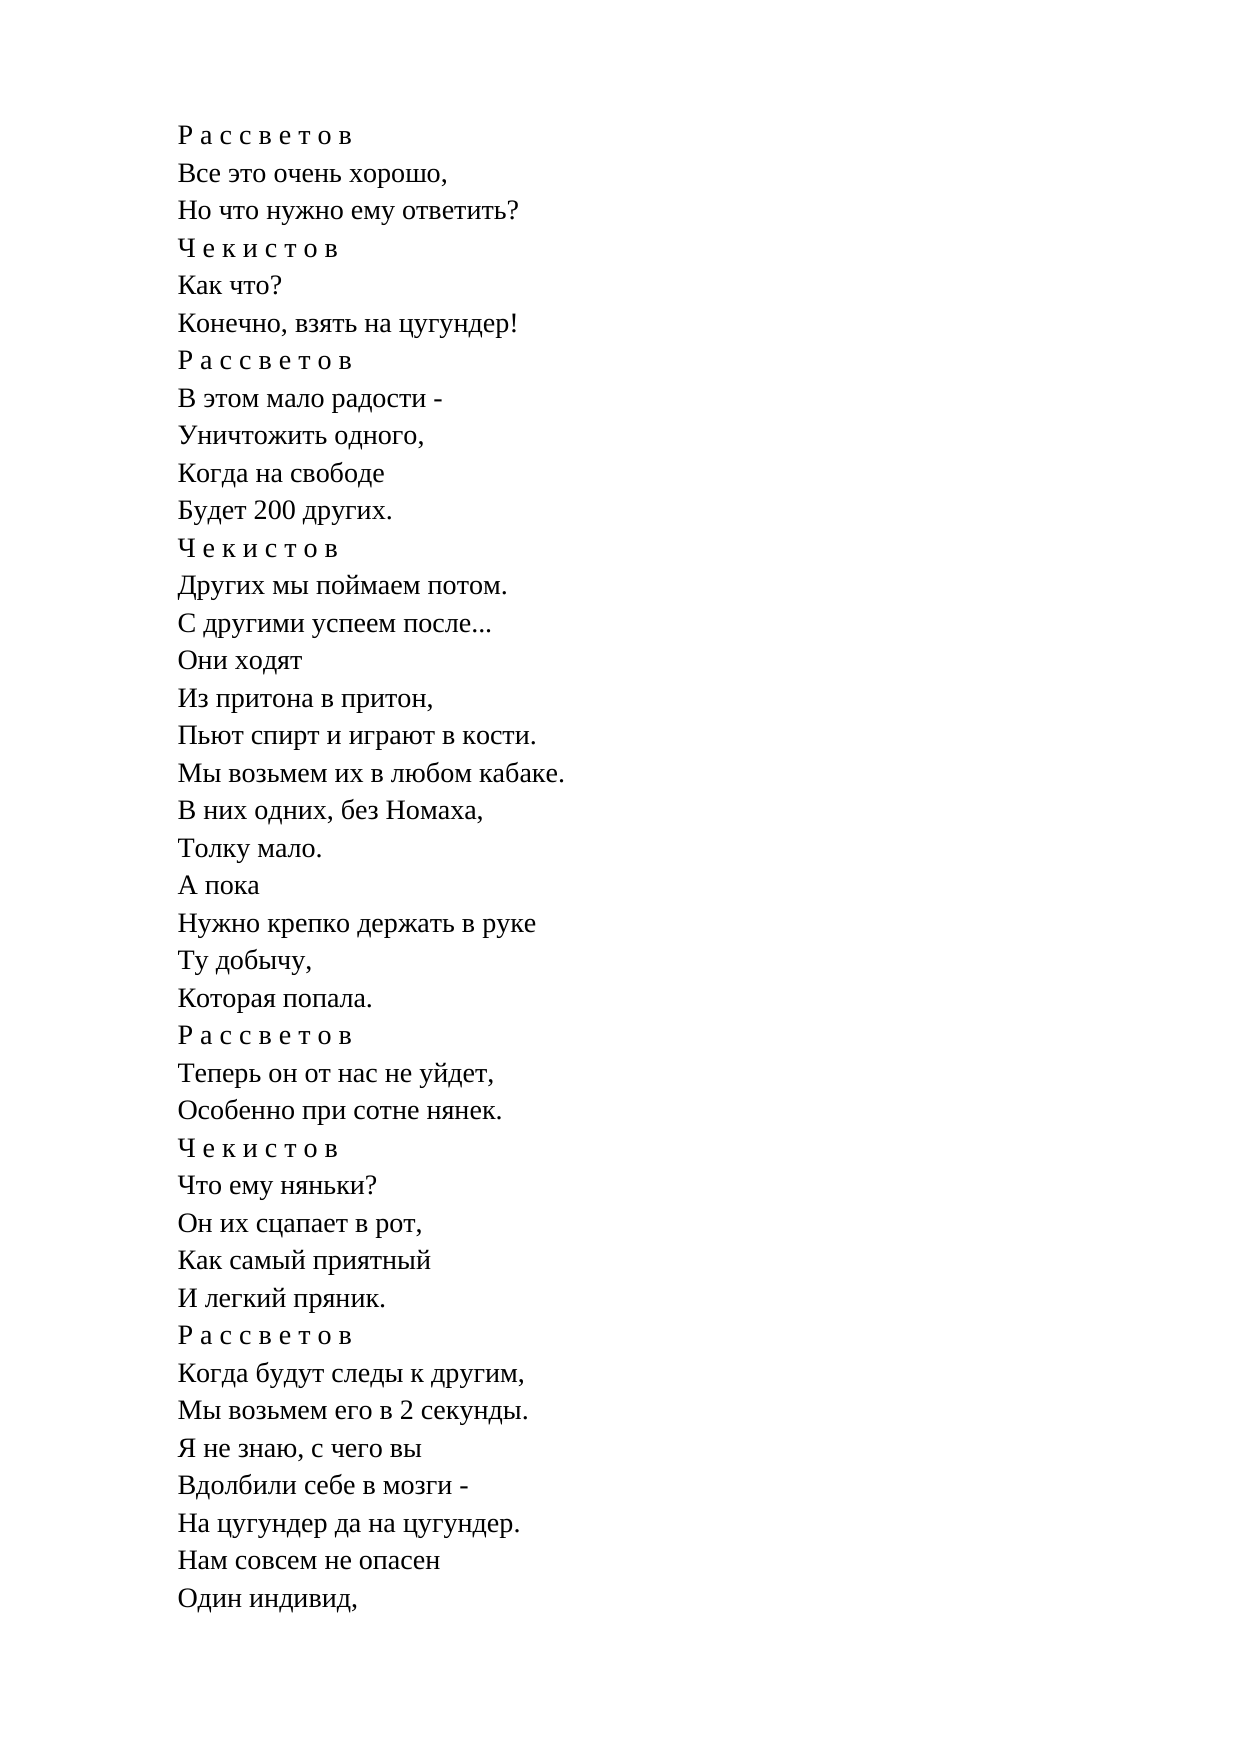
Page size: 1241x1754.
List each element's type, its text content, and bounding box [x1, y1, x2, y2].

text Которая попала. [177, 981, 1152, 1013]
text Что ему няньки? [177, 1168, 1152, 1201]
text Как что? [177, 268, 1152, 301]
text Нам совсем не опасен [177, 1543, 1152, 1576]
text Р а с с в е т о в [177, 343, 1152, 376]
text Ч е к и с т о в [177, 231, 1152, 263]
text Они ходят [177, 643, 1152, 676]
text Будет 200 других. [177, 493, 1152, 526]
text Конечно, взять на цугундер! [177, 306, 1152, 338]
text Из притона в притон, [177, 681, 1152, 713]
text Нужно крепко держать в руке [177, 906, 1152, 938]
text Ч е к и с т о в [177, 531, 1152, 563]
text Р а с с в е т о в [177, 1318, 1152, 1351]
text Все это очень хорошо, [177, 156, 1152, 188]
text Пьют спирт и играют в кости. [177, 718, 1152, 751]
text Но что нужно ему ответить? [177, 193, 1152, 226]
text Как самый приятный [177, 1243, 1152, 1276]
text Он их сцапает в рот, [177, 1206, 1152, 1238]
text Особенно при сотне нянек. [177, 1093, 1152, 1126]
text В этом мало радости - [177, 381, 1152, 413]
text Р а с с в е т о в [177, 118, 1152, 151]
text Мы возьмем их в любом кабаке. [177, 756, 1152, 788]
text А пока [177, 868, 1152, 901]
text Я не знаю, с чего вы [177, 1431, 1152, 1463]
text Уничтожить одного, [177, 418, 1152, 451]
text Ту добычу, [177, 943, 1152, 976]
text Других мы поймаем потом. [177, 568, 1152, 601]
text На цугундер да на цугундер. [177, 1506, 1152, 1538]
text Когда будут следы к другим, [177, 1356, 1152, 1388]
text Один индивид, [177, 1581, 1152, 1613]
text В них одних, без Номаха, [177, 793, 1152, 826]
text С другими успеем после... [177, 606, 1152, 638]
text Вдолбили себе в мозги - [177, 1468, 1152, 1501]
text Когда на свободе [177, 456, 1152, 488]
text Толку мало. [177, 831, 1152, 863]
text И легкий пряник. [177, 1281, 1152, 1313]
text Мы возьмем его в 2 секунды. [177, 1393, 1152, 1426]
text Ч е к и с т о в [177, 1131, 1152, 1163]
text Р а с с в е т о в [177, 1018, 1152, 1051]
text Теперь он от нас не уйдет, [177, 1056, 1152, 1088]
